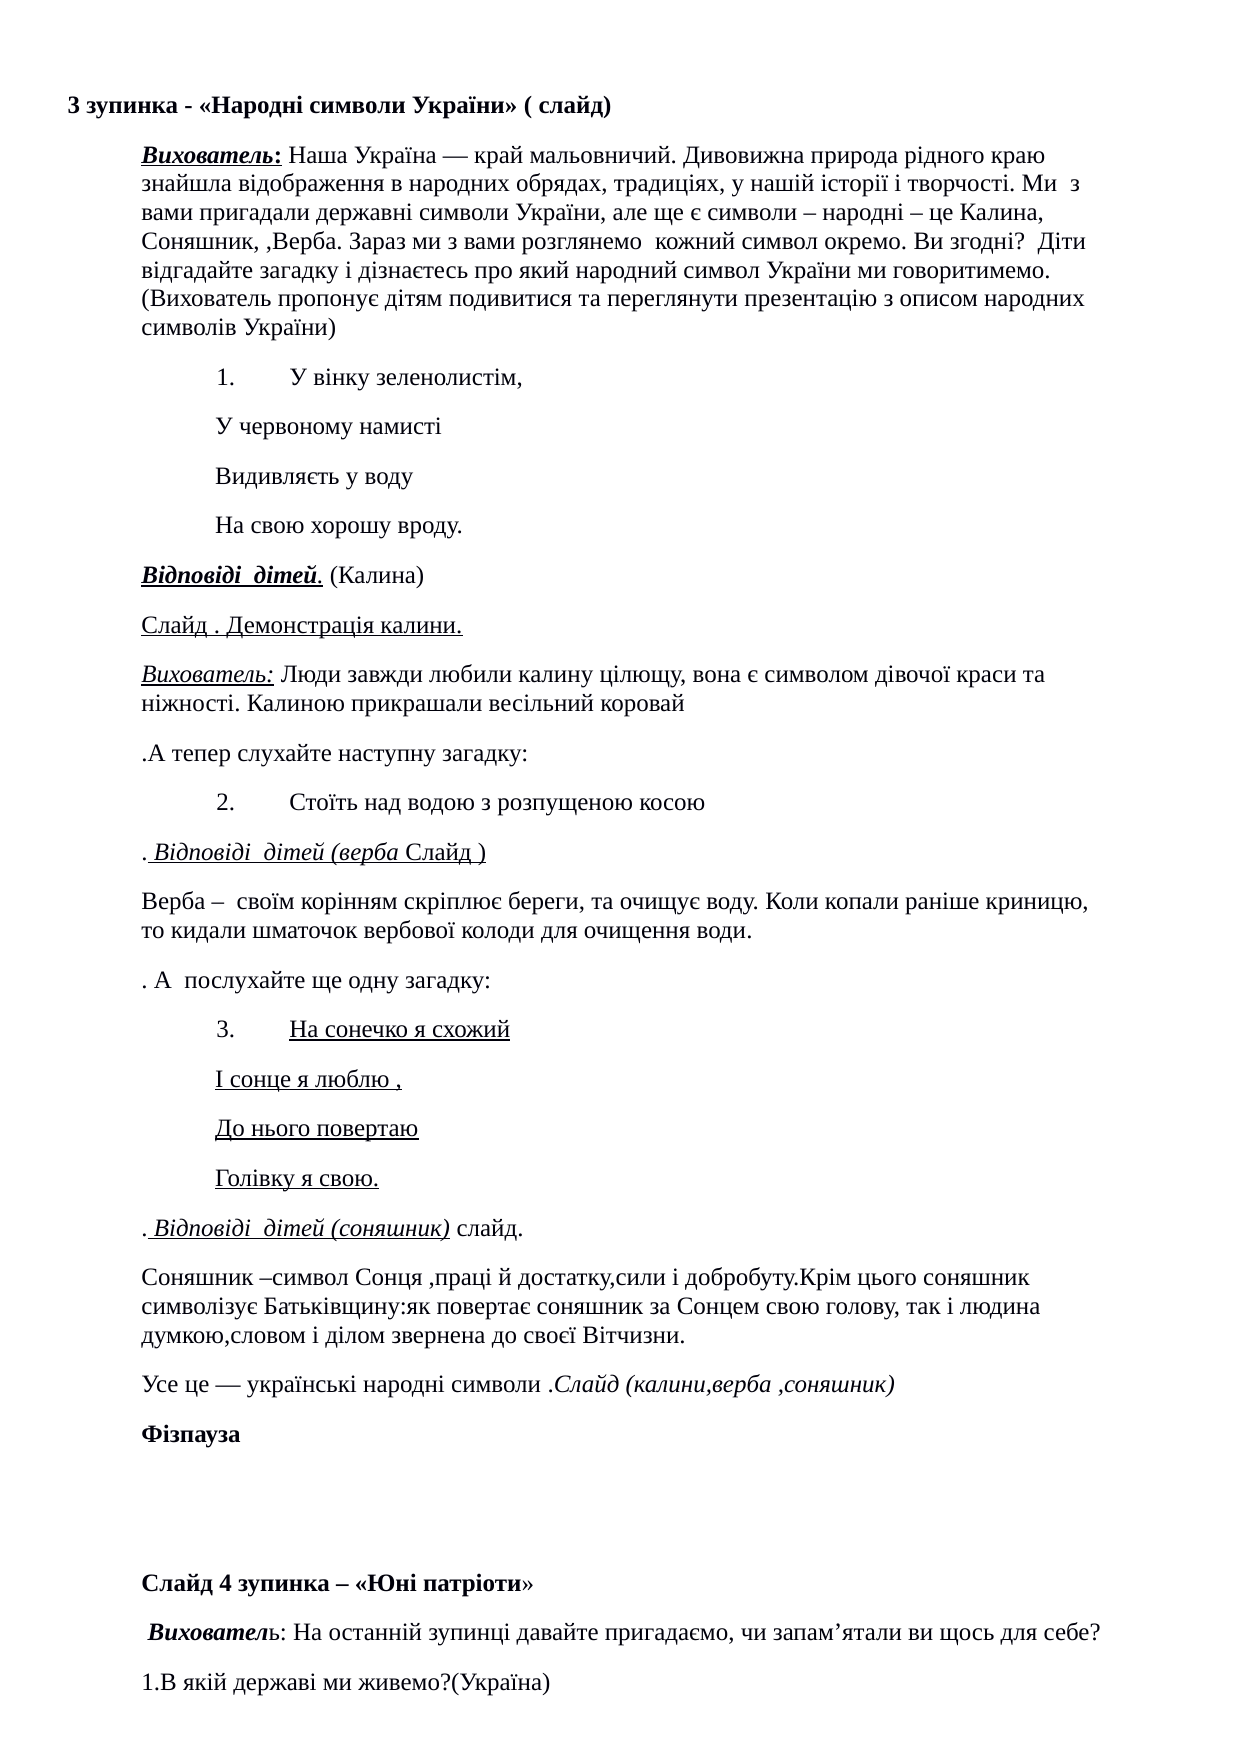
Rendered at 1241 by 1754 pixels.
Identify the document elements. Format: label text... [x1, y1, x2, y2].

text Вихователь: Наша Україна — край мальовничий. Дивовижна природа рідного краю знайшла відображення в народних обрядах, традиціях, у нашій історії і творчості. Ми з вами пригадали державні символи України, але ще є символи – народні – це Калина, Соняшник, ,Верба. Зараз ми з вами розглянемо кожний символ окремо. Ви згодні? Діти відгадайте загадку і дізнаєтесь про який народний символ України ми говоритимемо.(Вихователь пропонує дітям подивитися та переглянути презентацію з описом народних символів України) [141, 140, 1116, 341]
list На сонечко я схожий [216, 1014, 1116, 1043]
text До нього повертаю [215, 1113, 1116, 1142]
text Голівку я свою. [215, 1163, 1116, 1192]
text На свою хорошу вроду. [215, 511, 1116, 539]
list Стоїть над водою з розпущеною косою [216, 787, 1116, 816]
text Фізпауза [141, 1419, 1116, 1448]
text У червоному намисті [215, 411, 1116, 440]
text Видивляєть у воду [215, 461, 1116, 490]
text . Відповіді дітей (верба Слайд ) [141, 837, 1116, 866]
text 1.В якій державі ми живемо?(Україна) [141, 1667, 1116, 1696]
text Верба – своїм корінням скріплює береги, та очищує воду. Коли копали раніше криницю, то кидали шматочок вербової колоди для очищення води. [141, 886, 1116, 944]
text Вихователь: На останній зупинці давайте пригадаємо, чи запам’ятали ви щось для себе? [141, 1617, 1116, 1646]
text Відповіді дітей. (Калина) [141, 560, 1116, 589]
text . Відповіді дітей (соняшник) слайд. [141, 1213, 1116, 1241]
text Слайд 4 зупинка – «Юні патріоти» [141, 1568, 1116, 1596]
text Слайд . Демонстрація калини. [141, 610, 1116, 638]
text 3 зупинка - «Народні символи України» ( слайд) [67, 90, 1116, 119]
text .А тепер слухайте наступну загадку: [141, 738, 1116, 766]
text Вихователь: Люди завжди любили калину цілющу, вона є символом дівочої краси та ніжності. Калиною прикрашали весільний коровай [141, 659, 1116, 717]
text Соняшник –символ Сонця ,праці й достатку,сили і добробуту.Крім цього соняшник символізує Батьківщину:як повертає соняшник за Сонцем свою голову, так і людина думкою,словом і ділом звернена до своєї Вітчизни. [141, 1262, 1116, 1348]
text Усе це — українські народні символи .Слайд (калини,верба ,соняшник) [141, 1369, 1116, 1398]
text І сонце я люблю , [215, 1064, 1116, 1093]
text . А послухайте ще одну загадку: [141, 965, 1116, 993]
list У вінку зеленолистім, [216, 362, 1116, 391]
